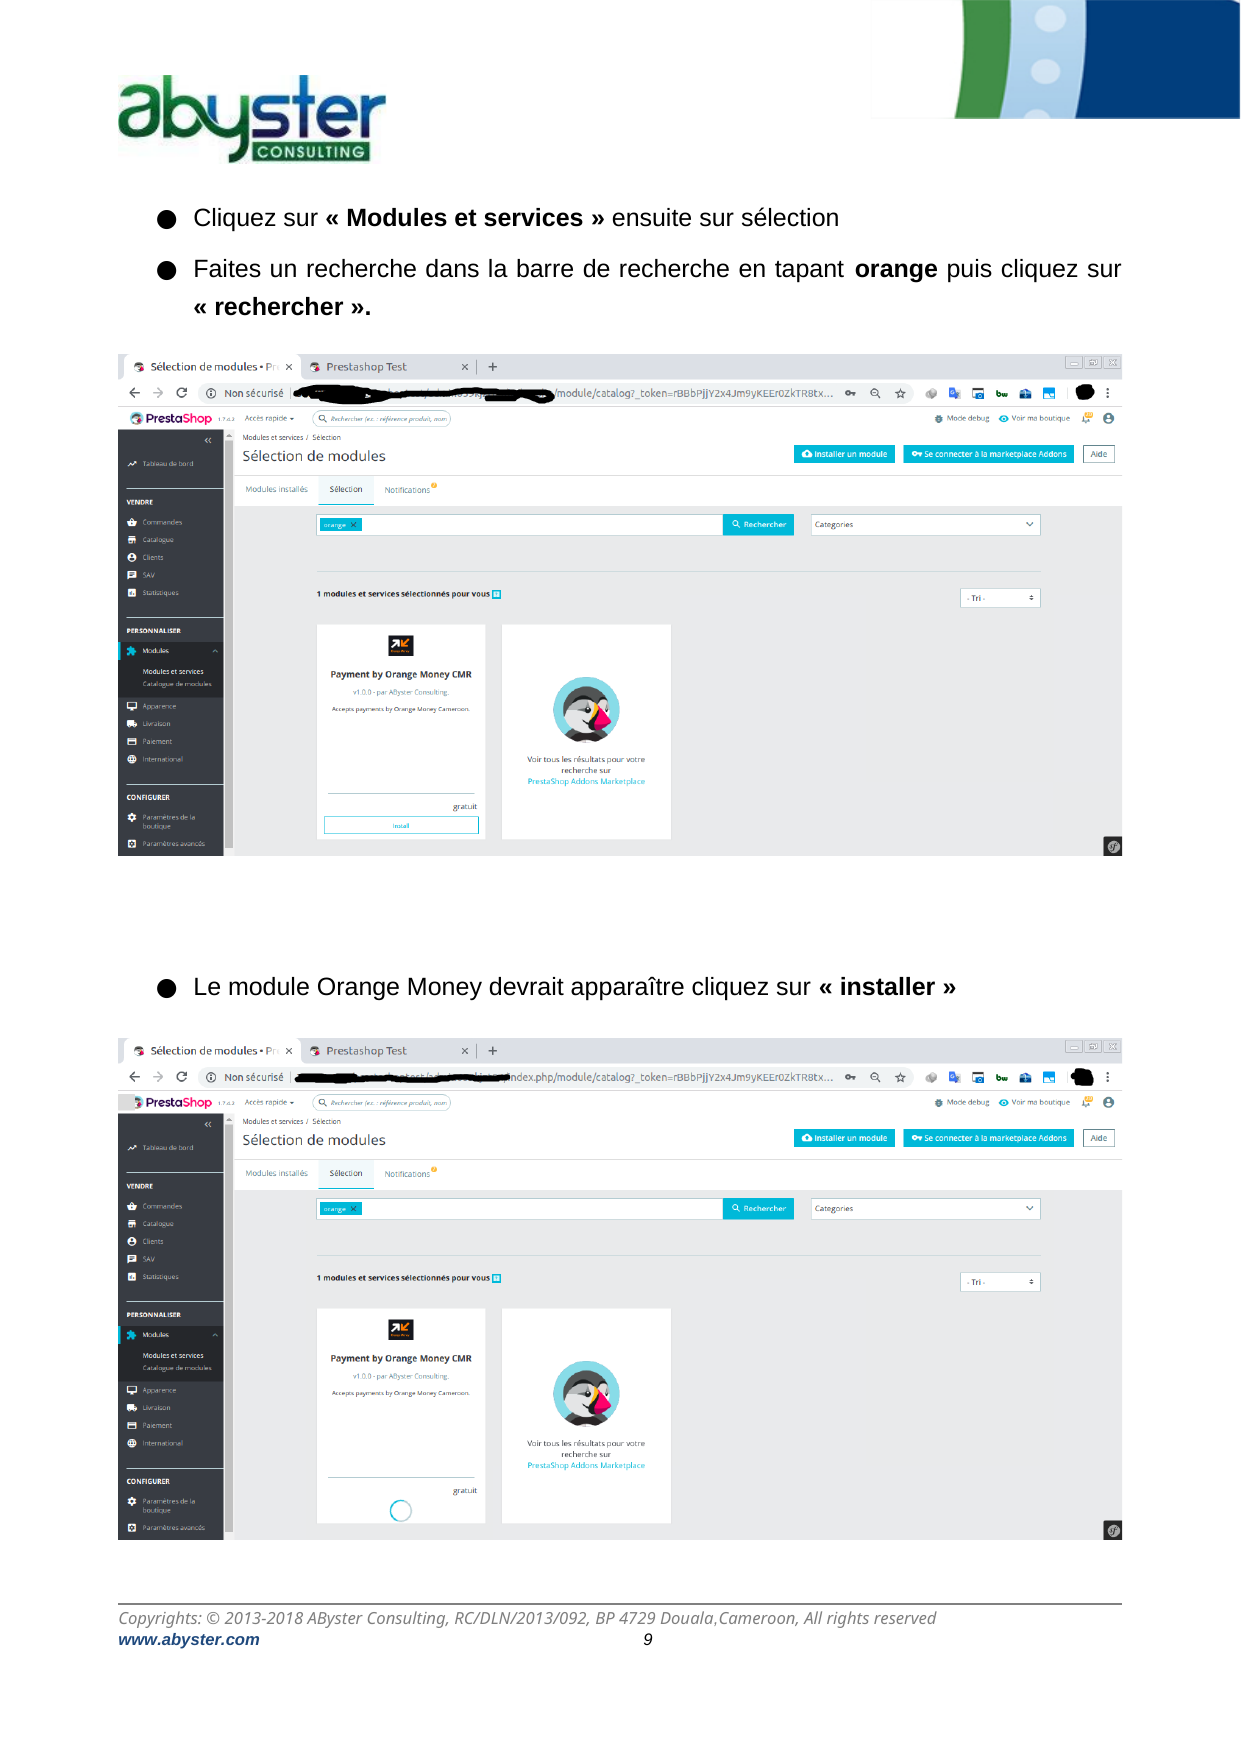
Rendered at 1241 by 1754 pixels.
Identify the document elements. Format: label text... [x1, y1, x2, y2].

list Cliquez sur « Modules et services » ensuite sur sélection [156, 189, 1122, 241]
picture [118, 1038, 1123, 1540]
picture [870, 0, 1241, 119]
list Le module Orange Money devrait apparaître cliquez sur « installer » [156, 958, 1122, 1009]
picture [118, 354, 1123, 856]
picture [118, 75, 387, 164]
list Faites un recherche dans la barre de recherche en tapant orange puis cliquez sur « rechercher ». [156, 241, 1122, 321]
